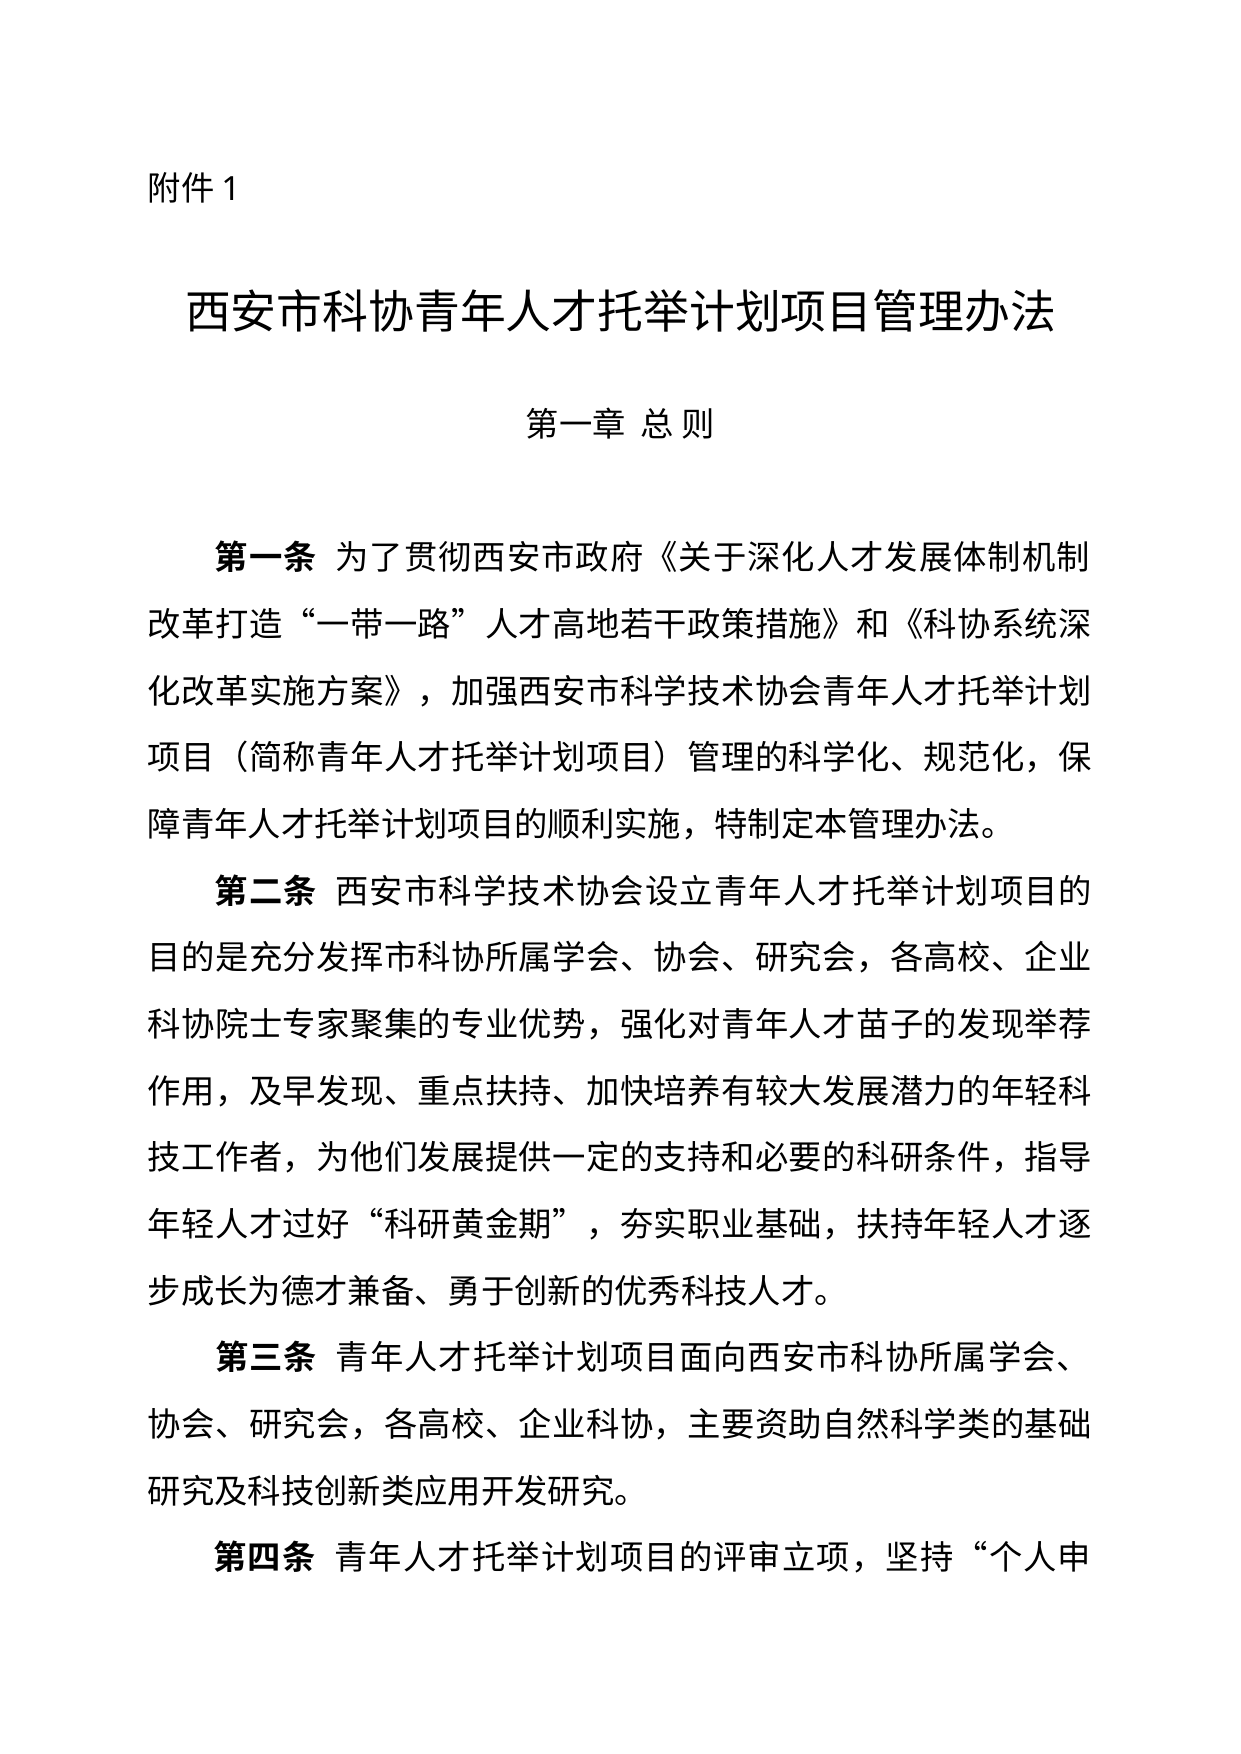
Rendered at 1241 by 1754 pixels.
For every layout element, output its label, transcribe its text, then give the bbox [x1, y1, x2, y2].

text 第一章 总 则 [148, 383, 1093, 450]
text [148, 1516, 1093, 1583]
text 附件1 [148, 150, 1093, 212]
text 第二条 西安市科学技术协会设立青年人才托举计划项目的目的是充分发挥市科协所属学会、协会、研究会，各高校、企业科协院士专家聚集的专业优势，强化对青年人才苗子的发现举荐作用，及早发现、重点扶持、加快培养有较大发展潜力的年轻科技工作者，为他们发展提供一定的支持和必要的科研条件，指导年轻人才过好“科研黄金期”，夯实职业基础，扶持年轻人才逐步成长为德才兼备、勇于创新的优秀科技人才。 [148, 850, 1093, 1316]
text 第一条 为了贯彻西安市政府《关于深化人才发展体制机制改革打造“一带一路”人才高地若干政策措施》和《科协系统深化改革实施方案》，加强西安市科学技术协会青年人才托举计划项目（简称青年人才托举计划项目）管理的科学化、规范化，保障青年人才托举计划项目的顺利实施，特制定本管理办法。 [148, 516, 1093, 850]
text 西安市科协青年人才托举计划项目管理办法 [148, 275, 1093, 341]
text 第三条 青年人才托举计划项目面向西安市科协所属学会、协会、研究会，各高校、企业科协，主要资助自然科学类的基础研究及科技创新类应用开发研究。 [148, 1316, 1093, 1516]
